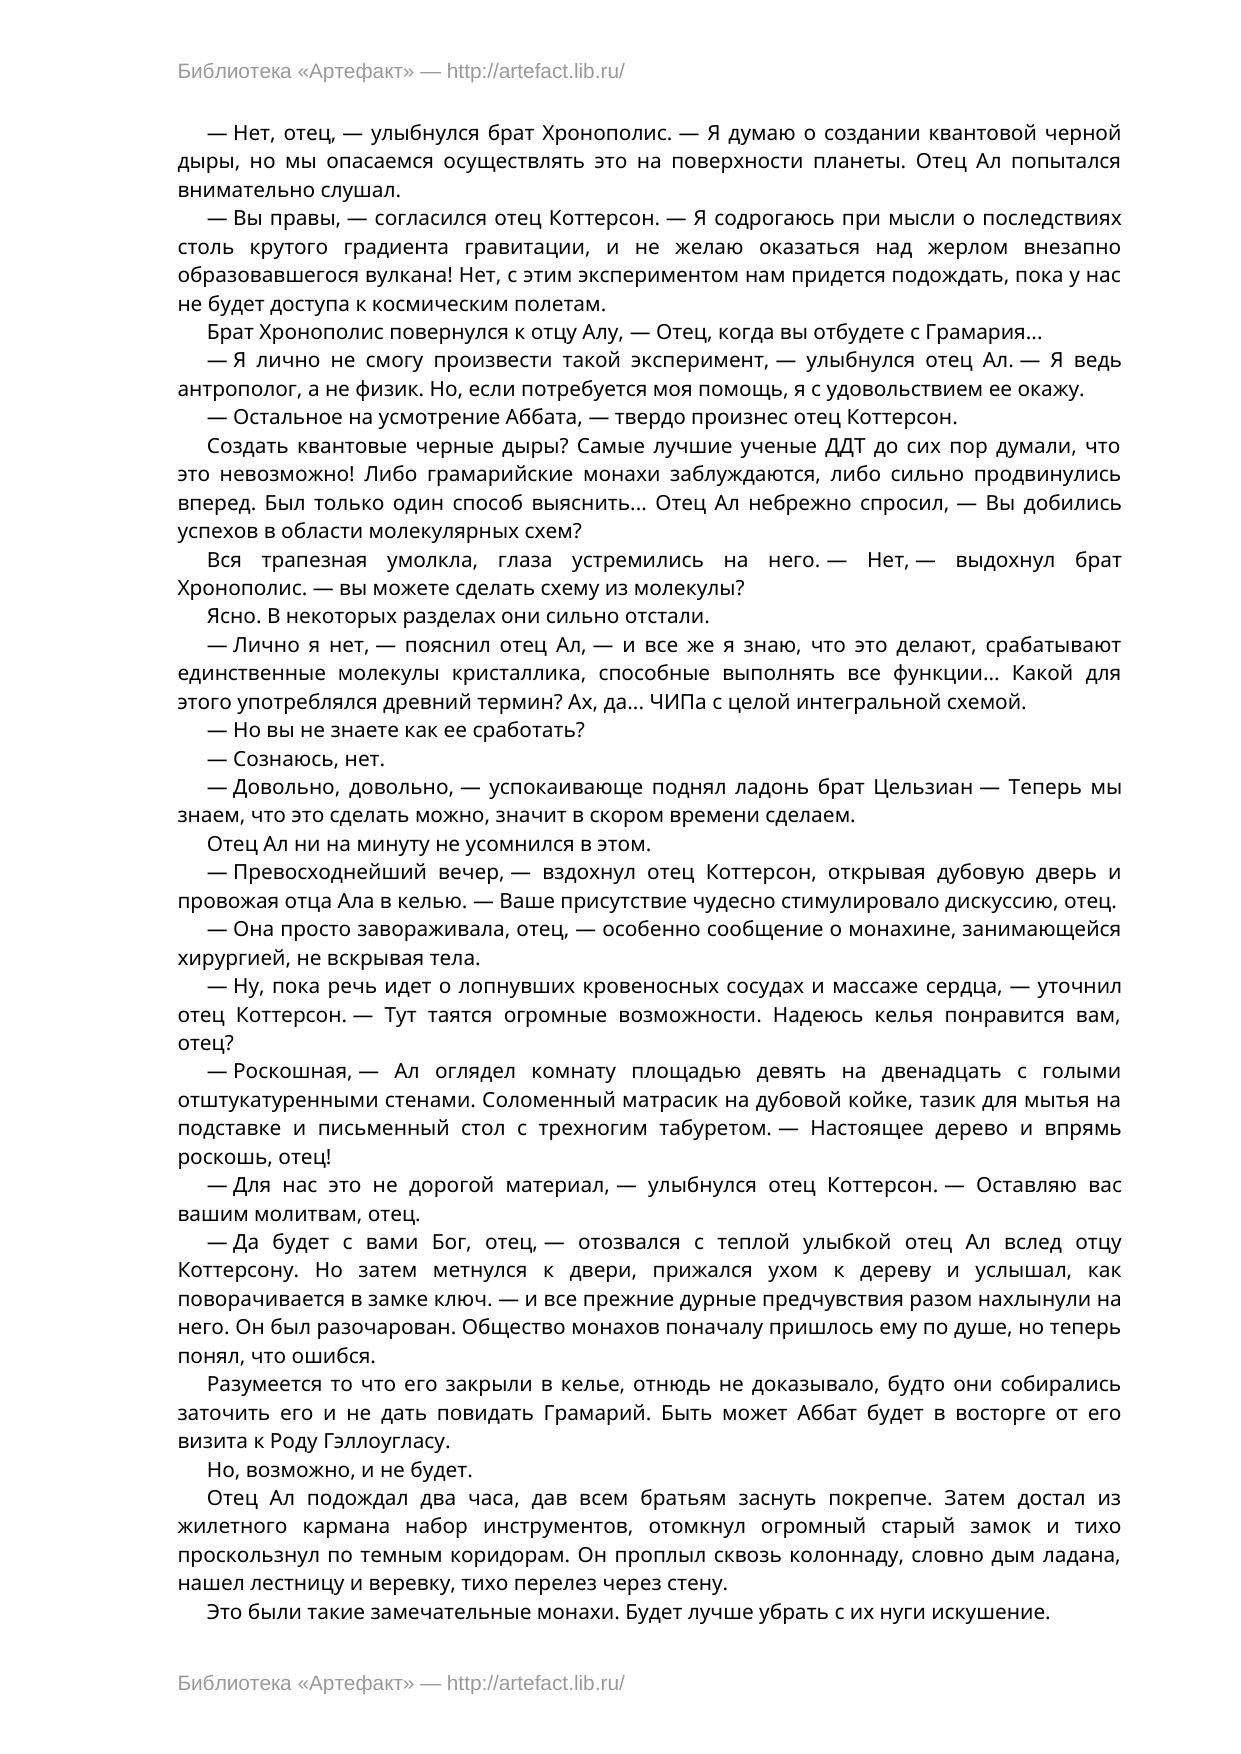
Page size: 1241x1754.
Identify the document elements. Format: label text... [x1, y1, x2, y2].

text — Да будет с вами Бог, отец, — отозвался с теплой улыбкой отец Ал вслед отцу Коттерсону. Но затем метнулся к двери, прижался ухом к дереву и услышал, как поворачивается в замке ключ. — и все прежние дурные предчувствия разом нахлынули на него. Он был разочарован. Общество монахов поначалу пришлось ему по душе, но теперь понял, что ошибся. [177, 1227, 1122, 1369]
text — Остальное на усмотрение Аббата, — твердо произнес отец Коттерсон. [177, 402, 1122, 431]
text Разумеется то что его закрыли в келье, отнюдь не доказывало, будто они собирались заточить его и не дать повидать Грамарий. Быть может Аббат будет в восторге от его визита к Роду Гэллоугласу. [177, 1369, 1122, 1455]
text — Ну, пока речь идет о лопнувших кровеносных сосудах и массаже сердца, — уточнил отец Коттерсон. — Тут таятся огромные возможности. Надеюсь келья понравится вам, отец? [177, 971, 1122, 1057]
text — Вы правы, — согласился отец Коттерсон. — Я содрогаюсь при мысли о последствиях столь крутого градиента гравитации, и не желаю оказаться над жерлом внезапно образовавшегося вулкана! Нет, с этим экспериментом нам придется подождать, пока у нас не будет доступа к космическим полетам. [177, 203, 1122, 317]
text Отец Ал подождал два часа, дав всем братьям заснуть покрепче. Затем достал из жилетного кармана набор инструментов, отомкнул огромный старый замок и тихо проскользнул по темным коридорам. Он проплыл сквозь колоннаду, словно дым ладана, нашел лестницу и веревку, тихо перелез через стену. [177, 1483, 1122, 1597]
text Брат Хронополис повернулся к отцу Алу, — Отец, когда вы отбудете с Грамария... [177, 317, 1122, 346]
text — Для нас это не дорогой материал, — улыбнулся отец Коттерсон. — Оставляю вас вашим молитвам, отец. [177, 1170, 1122, 1227]
text — Лично я нет, — пояснил отец Ал, — и все же я знаю, что это делают, срабатывают единственные молекулы кристаллика, способные выполнять все функции... Какой для этого употреблялся древний термин? Ах, да... ЧИПа с целой интегральной схемой. [177, 630, 1122, 715]
text Ясно. В некоторых разделах они сильно отстали. [177, 602, 1122, 630]
text — Превосходнейший вечер, — вздохнул отец Коттерсон, открывая дубовую дверь и провожая отца Ала в келью. — Ваше присутствие чудесно стимулировало дискуссию, отец. [177, 857, 1122, 914]
text Это были такие замечательные монахи. Будет лучше убрать с их нуги искушение. [177, 1597, 1122, 1625]
text — Но вы не знаете как ее сработать? [177, 715, 1122, 744]
text Создать квантовые черные дыры? Самые лучшие ученые ДДТ до сих пор думали, что это невозможно! Либо грамарийские монахи заблуждаются, либо сильно продвинулись вперед. Был только один способ выяснить... Отец Ал небрежно спросил, — Вы добились успехов в области молекулярных схем? [177, 431, 1122, 545]
text Отец Ал ни на минуту не усомнился в этом. [177, 829, 1122, 857]
text — Сознаюсь, нет. [177, 744, 1122, 772]
text — Роскошная, — Ал оглядел комнату площадью девять на двенадцать с голыми отштукатуренными стенами. Соломенный матрасик на дубовой койке, тазик для мытья на подставке и письменный стол с трехногим табуретом. — Настоящее дерево и впрямь роскошь, отец! [177, 1057, 1122, 1170]
text — Нет, отец, — улыбнулся брат Хронополис. — Я думаю о создании квантовой черной дыры, но мы опасаемся осуществлять это на поверхности планеты. Отец Ал попытался внимательно слушал. [177, 118, 1122, 203]
text — Она просто завораживала, отец, — особенно сообщение о монахине, занимающейся хирургией, не вскрывая тела. [177, 914, 1122, 971]
text Вся трапезная умолкла, глаза устремились на него. — Нет, — выдохнул брат Хронополис. — вы можете сделать схему из молекулы? [177, 545, 1122, 602]
text — Довольно, довольно, — успокаивающе поднял ладонь брат Цельзиан — Теперь мы знаем, что это сделать можно, значит в скором времени сделаем. [177, 772, 1122, 829]
text Но, возможно, и не будет. [177, 1455, 1122, 1483]
text — Я лично не смогу произвести такой эксперимент, — улыбнулся отец Ал. — Я ведь антрополог, а не физик. Но, если потребуется моя помощь, я с удовольствием ее окажу. [177, 346, 1122, 402]
